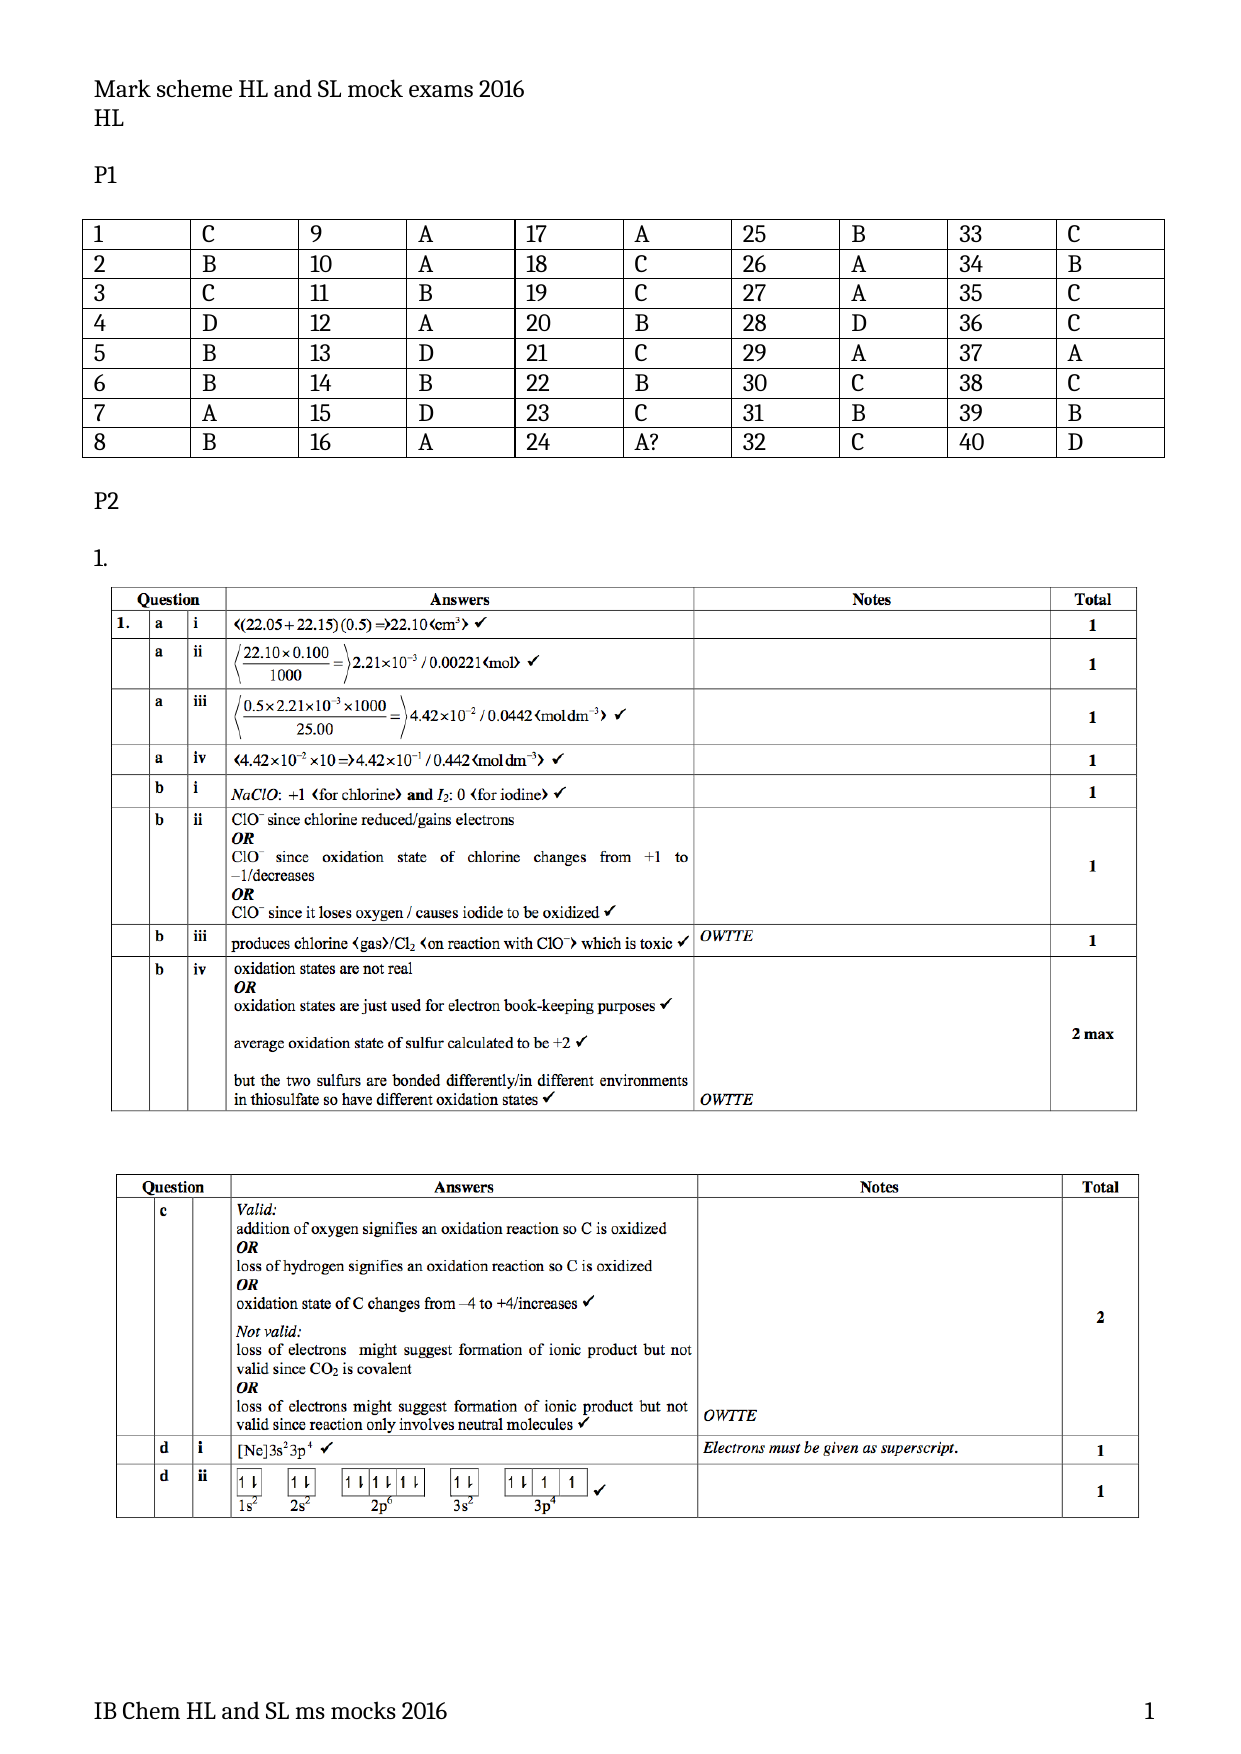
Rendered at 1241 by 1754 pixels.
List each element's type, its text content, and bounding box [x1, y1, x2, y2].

table_cell B [407, 369, 514, 397]
table_cell 21 [516, 339, 623, 368]
table_cell 31 [732, 399, 839, 427]
table_cell B [624, 309, 731, 338]
picture [93, 573, 1153, 1131]
table_cell D [840, 309, 947, 338]
table_cell C [1057, 309, 1164, 338]
table_cell C [624, 339, 731, 368]
table_cell 11 [299, 279, 406, 308]
table_cell 5 [83, 339, 190, 368]
table_cell 30 [732, 369, 839, 397]
table_cell 26 [732, 250, 839, 278]
table_cell B [191, 369, 298, 397]
table_cell C [1057, 279, 1164, 308]
table_cell A [191, 399, 298, 427]
table_cell 13 [299, 339, 406, 368]
table_cell B [407, 279, 514, 308]
table_header C [1057, 220, 1164, 248]
table_cell C [840, 369, 947, 397]
table_cell 37 [948, 339, 1056, 368]
text Mark scheme HL and SL mock exams 2016 [94, 75, 1154, 104]
table_cell 24 [516, 428, 623, 457]
table_cell 32 [732, 428, 839, 457]
table_cell 39 [948, 399, 1056, 427]
table_cell C [1057, 369, 1164, 397]
table_cell A [407, 309, 514, 338]
table_cell C [840, 428, 947, 457]
table_cell A [1057, 339, 1164, 368]
table_header 1 [83, 220, 190, 248]
text P2 [94, 487, 1154, 516]
table_cell B [191, 428, 298, 457]
table_cell C [624, 279, 731, 308]
table_cell 34 [948, 250, 1056, 278]
table_cell 23 [516, 399, 623, 427]
table_cell D [191, 309, 298, 338]
table_cell C [624, 399, 731, 427]
table_cell 2 [83, 250, 190, 278]
table_cell A [840, 250, 947, 278]
table_cell D [407, 339, 514, 368]
text P1 [94, 161, 1154, 190]
table_cell 36 [948, 309, 1056, 338]
table_cell 19 [516, 279, 623, 308]
table_cell 10 [299, 250, 406, 278]
table_cell B [624, 369, 731, 397]
table_cell A [840, 279, 947, 308]
table_cell D [407, 399, 514, 427]
table_header 9 [299, 220, 406, 248]
table_cell 12 [299, 309, 406, 338]
table_cell B [840, 399, 947, 427]
table_header 25 [732, 220, 839, 248]
table_cell A [407, 250, 514, 278]
table_header 17 [516, 220, 623, 248]
table_cell C [191, 279, 298, 308]
table_cell A [840, 339, 947, 368]
table_cell 16 [299, 428, 406, 457]
picture [93, 1158, 1152, 1538]
text HL [94, 104, 1154, 132]
table_cell B [191, 339, 298, 368]
table_cell 29 [732, 339, 839, 368]
table_cell 18 [516, 250, 623, 278]
table_cell B [1057, 250, 1164, 278]
table_cell 15 [299, 399, 406, 427]
table_cell 7 [83, 399, 190, 427]
table_cell 20 [516, 309, 623, 338]
table_cell 4 [83, 309, 190, 338]
table_cell 35 [948, 279, 1056, 308]
table_cell A? [624, 428, 731, 457]
table_cell 22 [516, 369, 623, 397]
table_cell B [191, 250, 298, 278]
table_cell 3 [83, 279, 190, 308]
table_header C [191, 220, 298, 248]
table_cell 14 [299, 369, 406, 397]
table_cell 40 [948, 428, 1056, 457]
table_header A [624, 220, 731, 248]
table_cell B [1057, 399, 1164, 427]
table_header B [840, 220, 947, 248]
table_cell A [407, 428, 514, 457]
table_cell 8 [83, 428, 190, 457]
table_cell D [1057, 428, 1164, 457]
table_header A [407, 220, 514, 248]
table_cell 28 [732, 309, 839, 338]
table_cell 6 [83, 369, 190, 397]
table_cell 27 [732, 279, 839, 308]
table_header 33 [948, 220, 1056, 248]
table_cell C [624, 250, 731, 278]
table_cell 38 [948, 369, 1056, 397]
